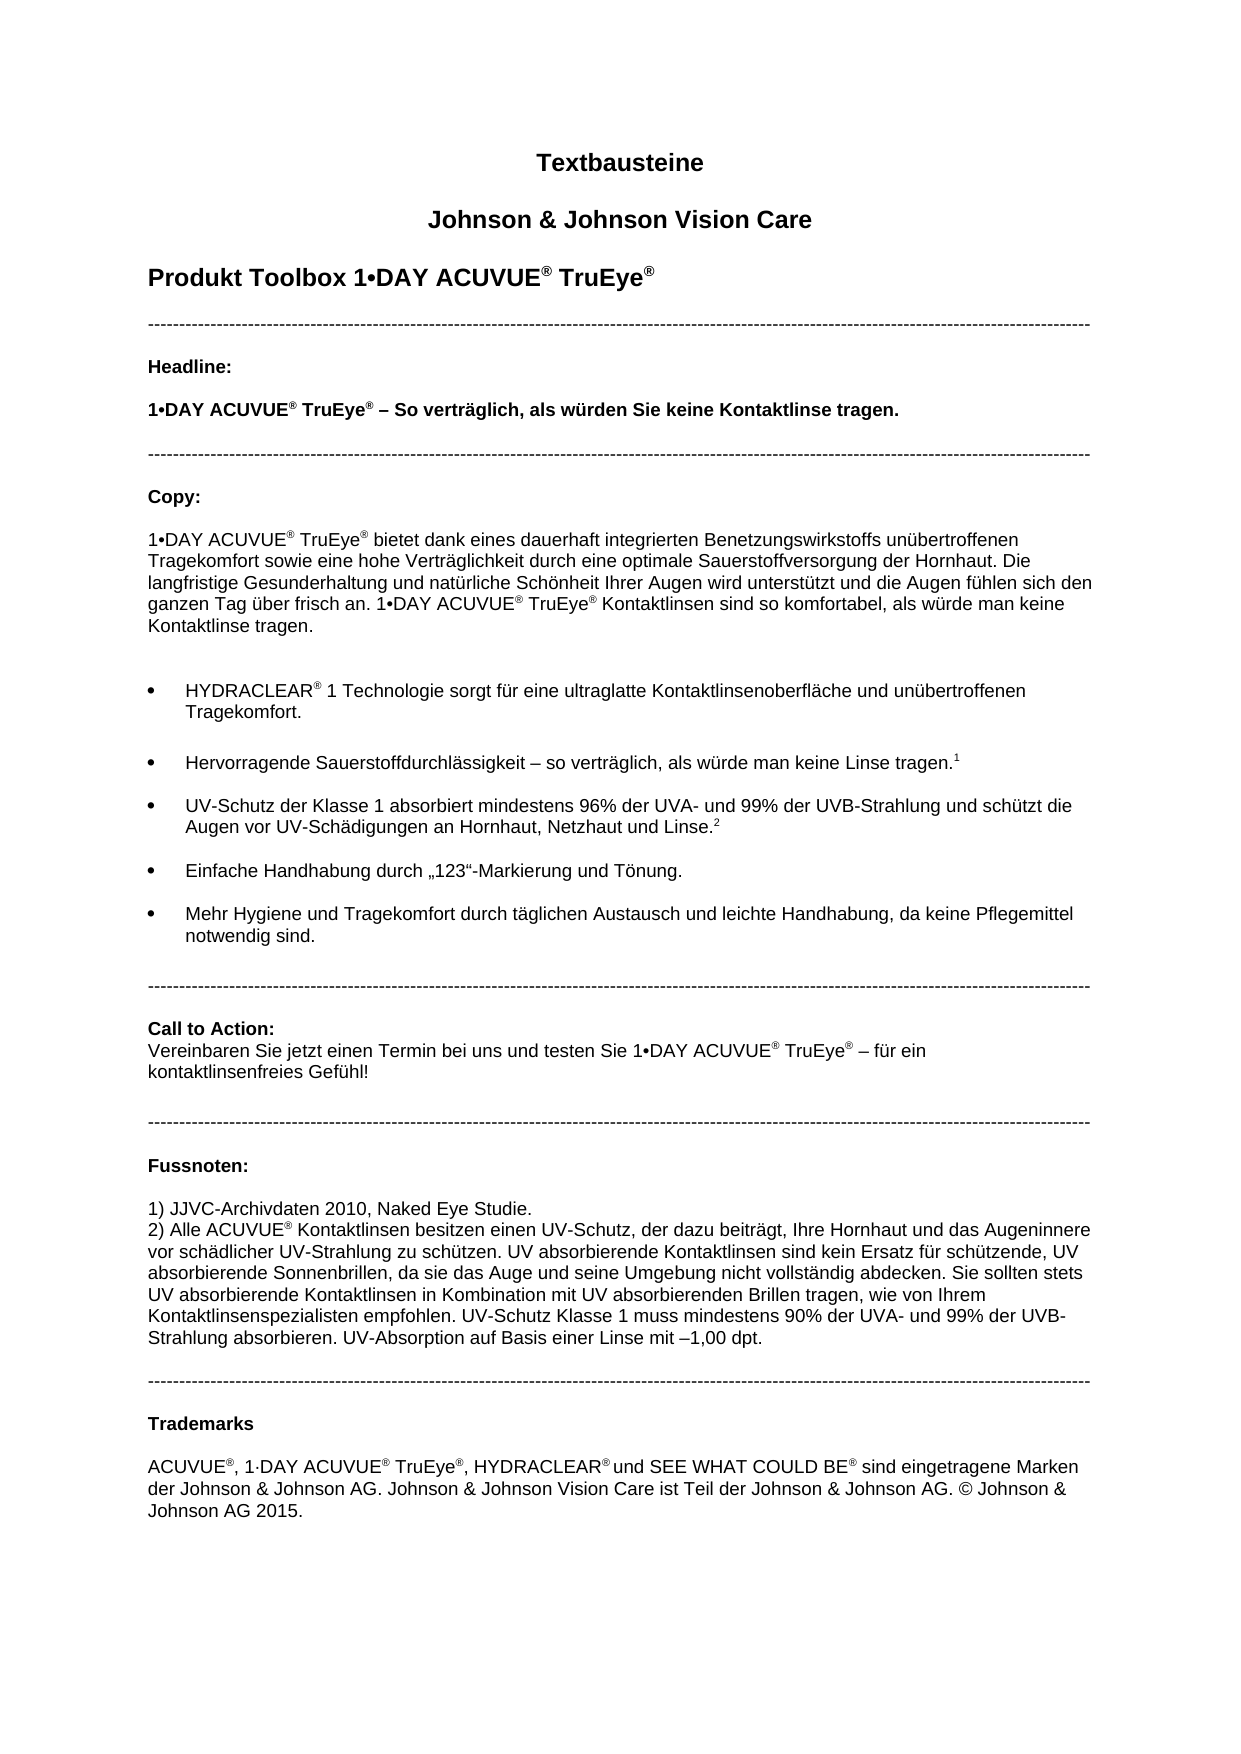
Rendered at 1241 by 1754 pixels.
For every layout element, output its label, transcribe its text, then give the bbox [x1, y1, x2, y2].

list Mehr Hygiene und Tragekomfort durch täglichen Austausch und leichte Handhabung, da keine Pflegemittel notwendig sind. [148, 903, 1093, 975]
text Fussnoten: [148, 1154, 1093, 1176]
text Headline: [148, 356, 1093, 378]
text ------------------------------------------------------------------------------------------------------------------------------------------------------- [148, 1111, 1093, 1133]
text ------------------------------------------------------------------------------------------------------------------------------------------------------- [148, 442, 1093, 464]
text ------------------------------------------------------------------------------------------------------------------------------------------------------- [148, 1370, 1093, 1392]
text Vereinbaren Sie jetzt einen Termin bei uns und testen Sie 1•DAY ACUVUE® ® – für ein kontaktlinsenfreies Gefühl! [148, 1039, 1093, 1082]
text Produkt Toolbox 1•DAY ACUVUE® TruEye® [148, 263, 1093, 291]
text Tragekomfort sowie eine hohe Verträglichkeit durch eine optimale Sauerstoffversorgung der Hornhaut. Die langfristige Gesunderhaltung und natürliche Schönheit Ihrer Augen wird unterstützt und die Augen fühlen sich den ganzen Tag über frisch an. 1•DAY ACUVUE® TruEye® Kontaktlinsen sind so komfortabel, als würde man keine Kontaktlinse tragen. [148, 550, 1093, 636]
text Textbausteine [148, 148, 1093, 176]
text Trademarks [148, 1413, 1093, 1435]
list UV-Schutz der Klasse 1 absorbiert mindestens 96% der UVA- und 99% der UVB-Strahlung und schützt die Augen vor UV-Schädigungen an Hornhaut, Netzhaut und Linse.2 [148, 795, 1093, 838]
text 1) JJVC-Archivdaten 2010, Naked Eye Studie. [148, 1197, 1093, 1219]
list Hervorragende Sauerstoffdurchlässigkeit – so verträglich, als würde man keine Linse tragen.1 [148, 751, 1093, 773]
text ------------------------------------------------------------------------------------------------------------------------------------------------------- [148, 313, 1093, 334]
list Einfache Handhabung durch „123“-Markierung und Tönung. [148, 859, 1093, 881]
text Call to Action: [148, 1018, 1093, 1039]
list HYDRACLEAR® 1 Technologie sorgt für eine ultraglatte Kontaktlinsenoberfläche und unübertroffenen Tragekomfort. [148, 679, 1093, 751]
text Johnson & Johnson Vision Care [148, 205, 1093, 234]
text Copy: [148, 485, 1093, 507]
text 2) Alle ACUVUE® Kontaktlinsen besitzen einen UV-Schutz, der dazu beiträgt, Ihre Hornhaut und das Augeninnere vor schädlicher UV-Strahlung zu schützen. UV absorbierende Kontaktlinsen sind kein Ersatz für schützende, UV absorbierende Sonnenbrillen, da sie das Auge und seine Umgebung nicht vollständig abdecken. Sie sollten stets UV absorbierende Kontaktlinsen in Kombination mit UV absorbierenden Brillen tragen, wie von Ihrem Kontaktlinsenspezialisten empfohlen. UV-Schutz Klasse 1 muss mindestens 90% der UVA- und 99% der UVB-Strahlung absorbieren. UV-Absorption auf Basis einer Linse mit –1,00 dpt. [148, 1219, 1093, 1348]
text 1•DAY ACUVUE® TruEye® bietet dank eines dauerhaft integrierten Benetzungswirkstoffs unübertroffenen [148, 528, 1093, 550]
text ACUVUE®, 1∙DAY ACUVUE® TruEye®, HYDRACLEAR® und SEE WHAT COULD BE® sind eingetragene Marken der Johnson & Johnson AG. Johnson & Johnson Vision Care ist Teil der Johnson & Johnson AG. © Johnson & Johnson AG 2015. [148, 1456, 1093, 1521]
text ------------------------------------------------------------------------------------------------------------------------------------------------------- [148, 975, 1093, 996]
text 1•DAY ACUVUE® TruEye® – So verträglich, als würden Sie keine Kontaktlinse tragen. [148, 399, 1093, 421]
